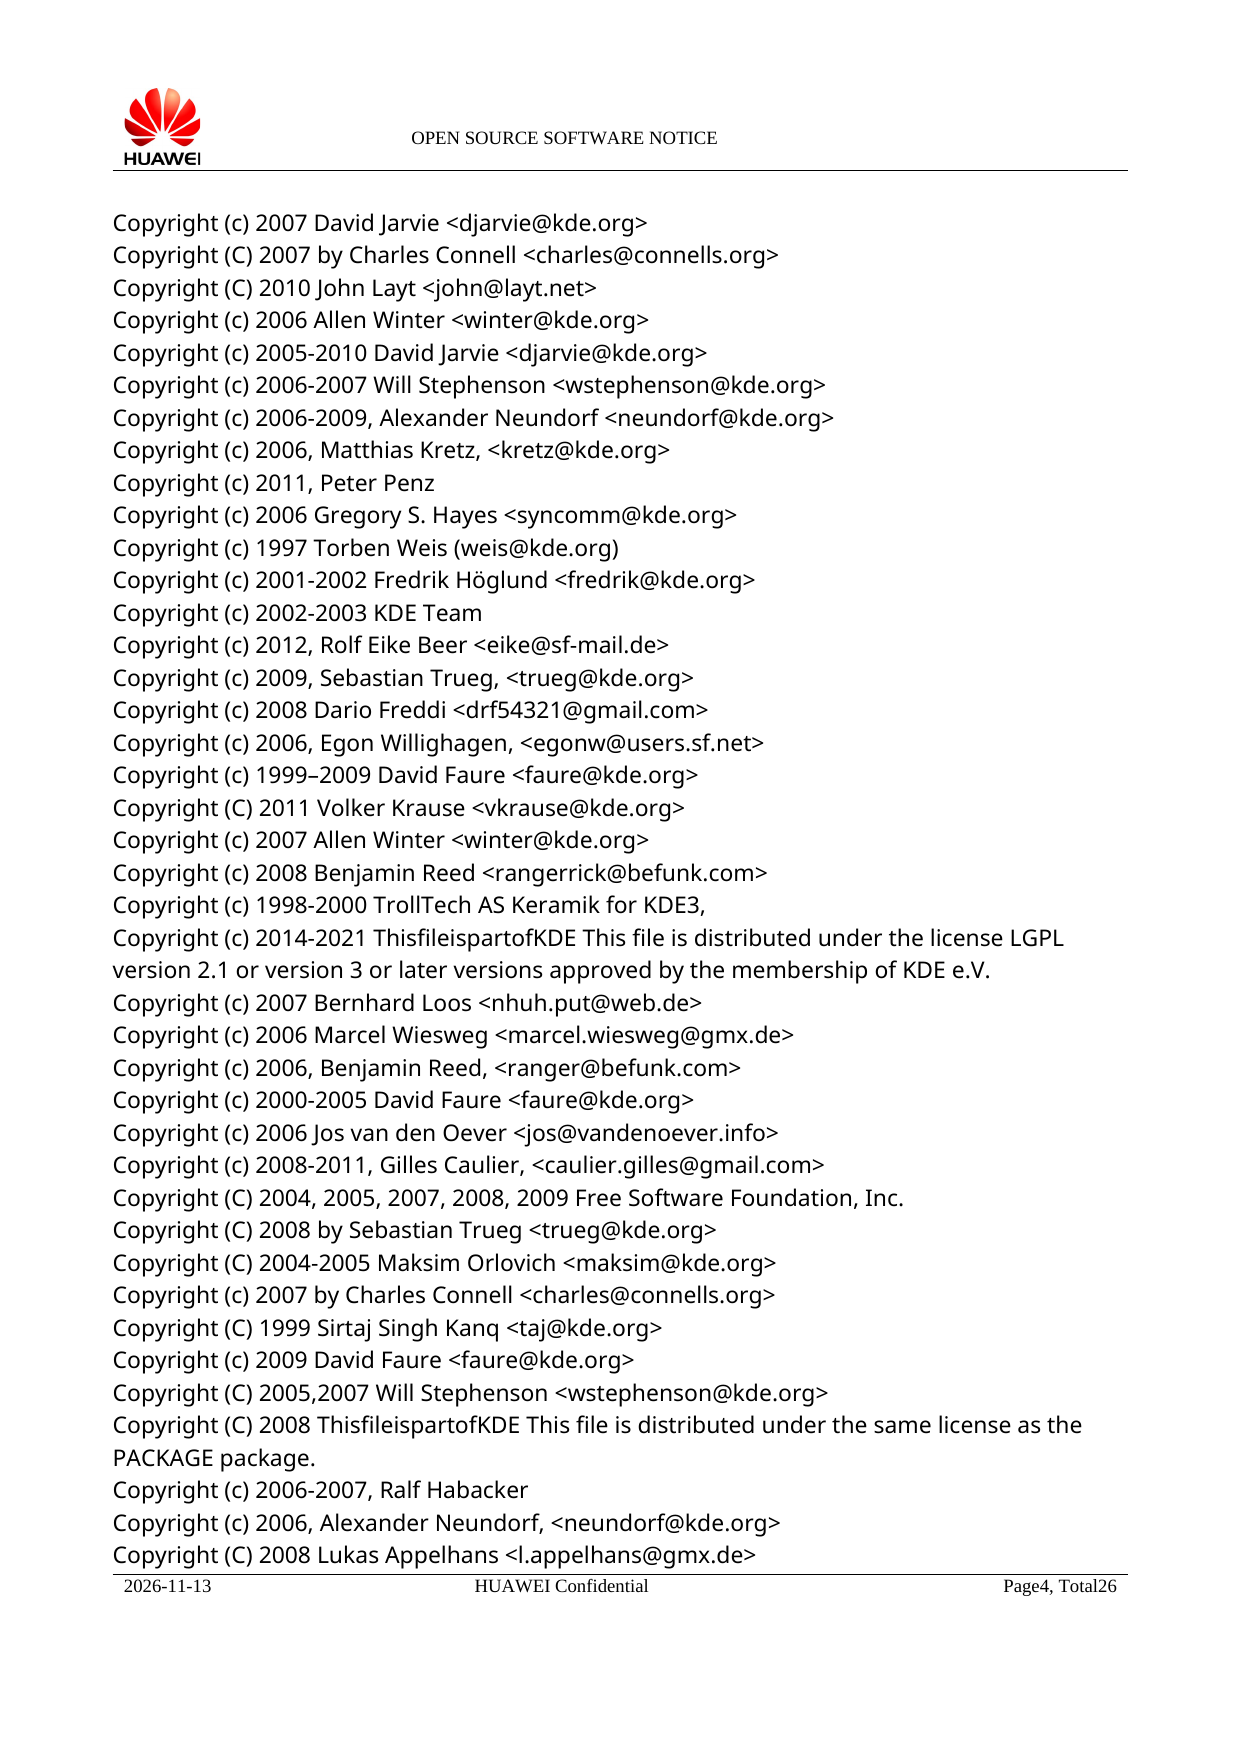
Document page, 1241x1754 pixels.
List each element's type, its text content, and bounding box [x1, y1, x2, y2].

picture [124, 88, 201, 165]
